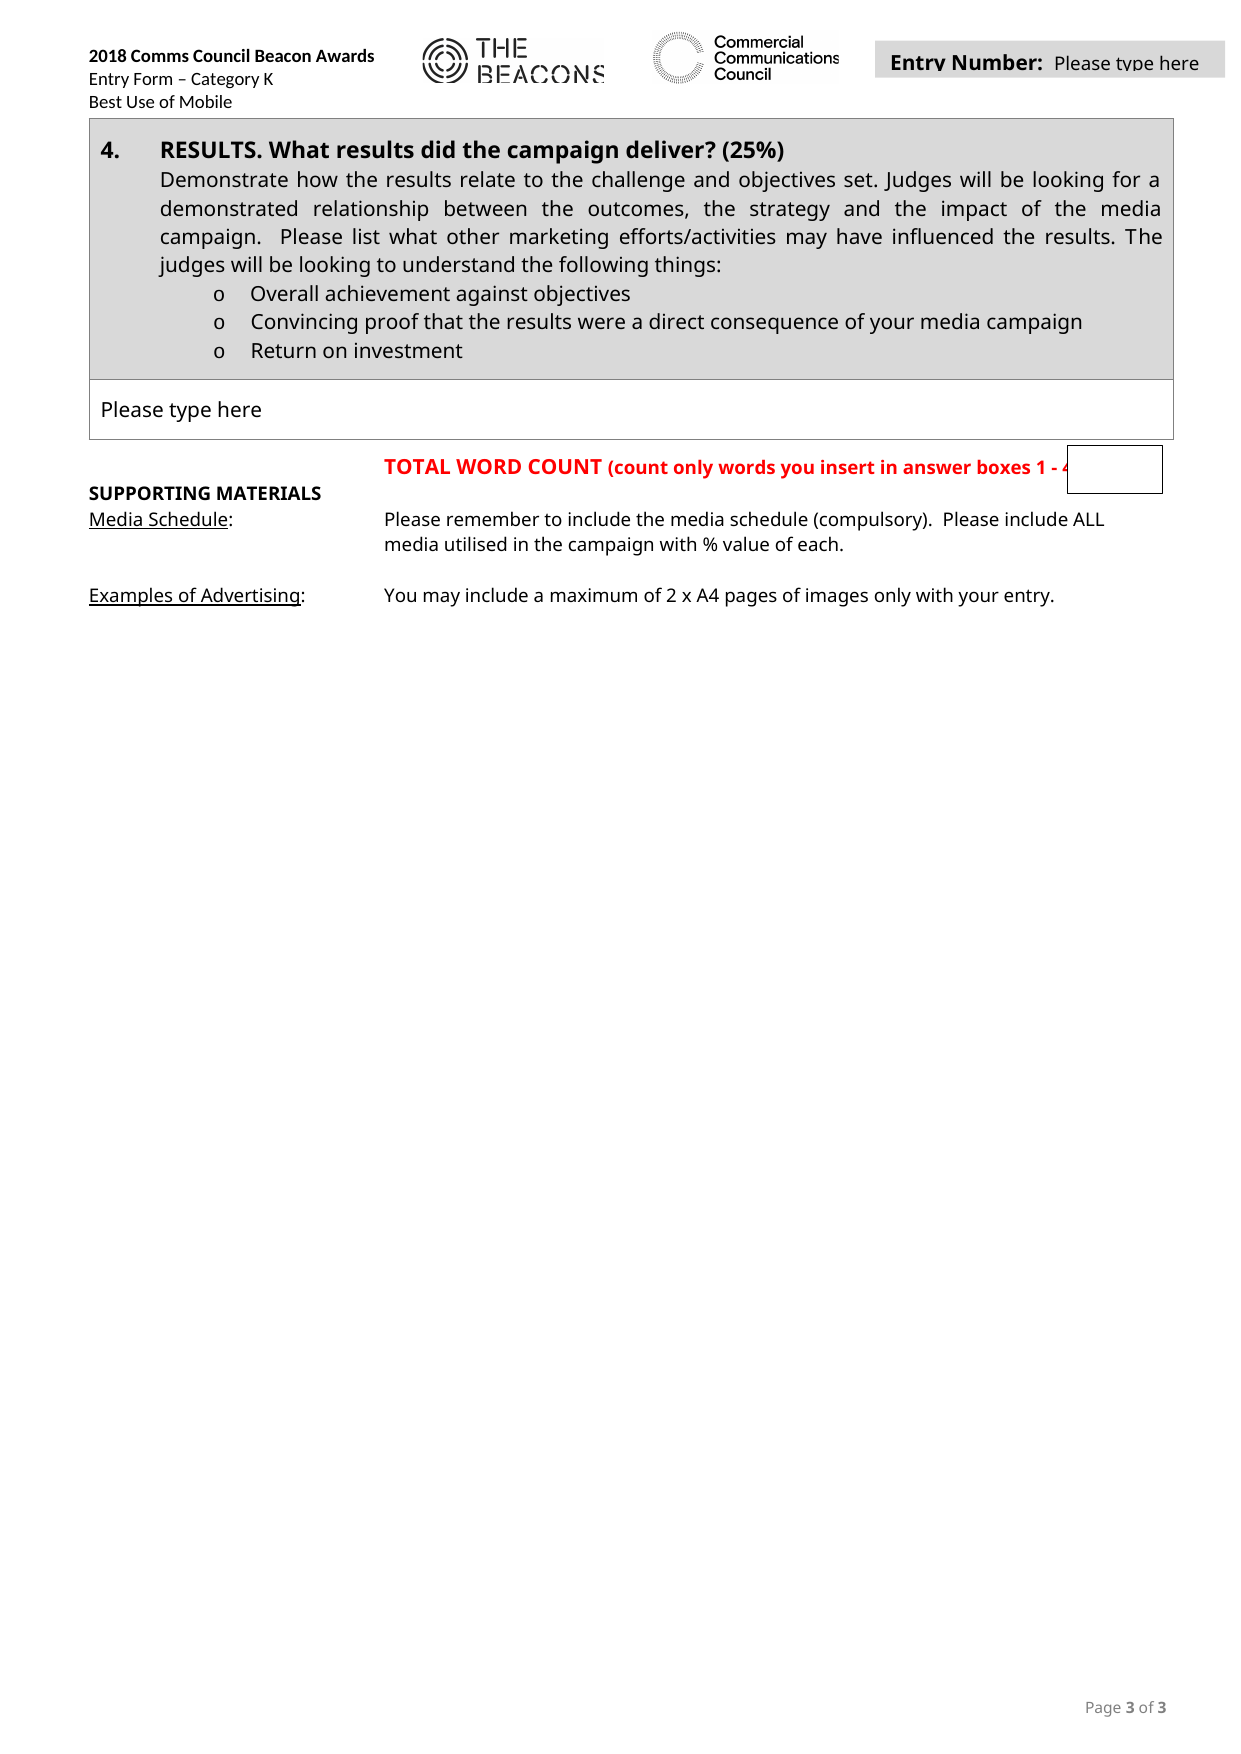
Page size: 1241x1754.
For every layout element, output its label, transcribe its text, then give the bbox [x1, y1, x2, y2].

text SUPPORTING MATERIALS [89, 480, 1152, 506]
picture [422, 38, 604, 83]
text Examples of Advertising: You may include a maximum of 2 x A4 pages of images only with your entry. [89, 582, 1152, 608]
table_cell Please type here [90, 380, 1173, 438]
text Media Schedule: Please remember to include the media schedule (compulsory). Please include ALL media utilised in the campaign with % value of each. [89, 506, 1152, 557]
table_header 4. RESULTS. What results did the campaign deliver? (25%) Demonstrate how the results relate to the challenge and objectives set. Judges will be looking for a demonstrated relationship between the outcomes, the strategy and the impact of the media campaign. Please list what other marketing efforts/activities may have influenced the results. The judges will be looking to understand the following things: Overall achievement against objectives Convincing proof that the results were a direct consequence of your media campaign Return on investment [90, 119, 1173, 379]
text TOTAL WORD COUNT (count only words you insert in answer boxes 1 - 4): [89, 452, 1067, 480]
picture [651, 30, 839, 84]
